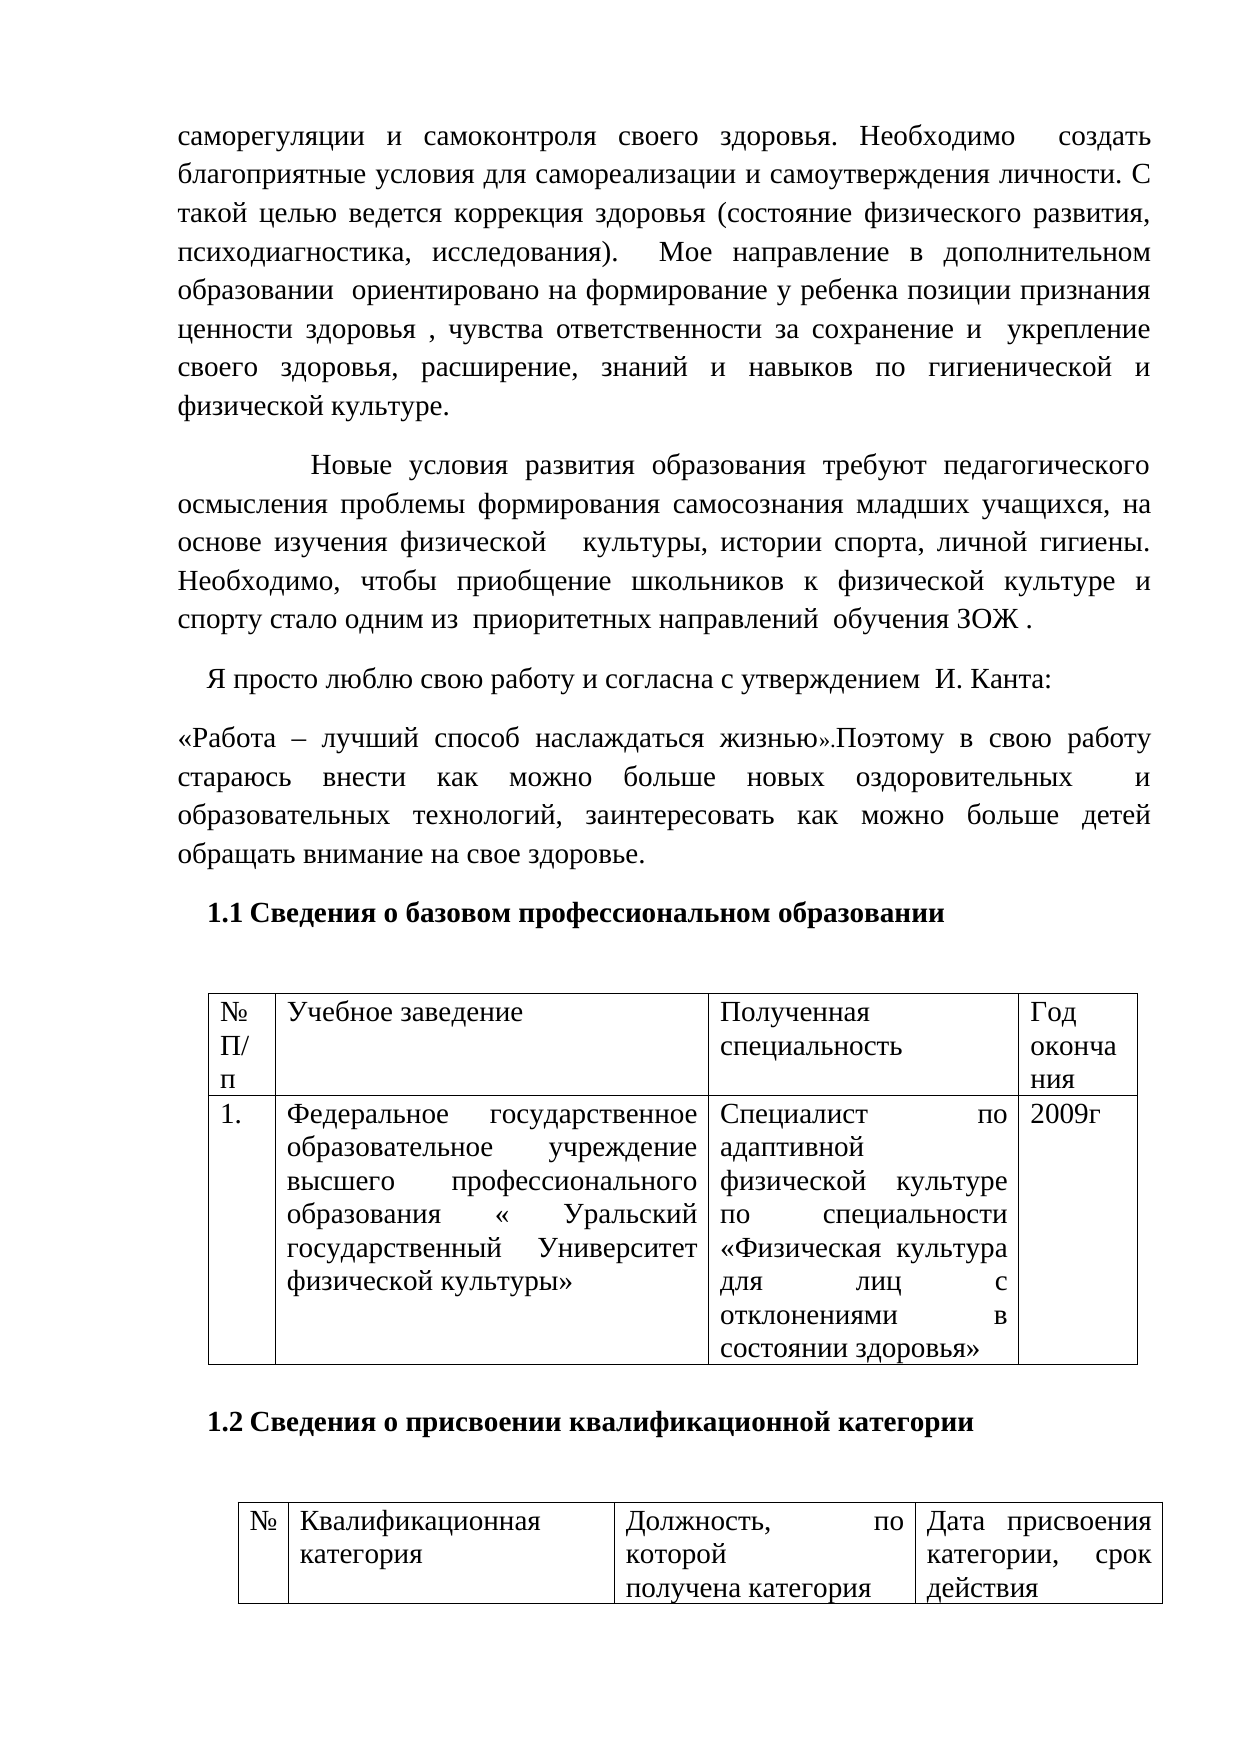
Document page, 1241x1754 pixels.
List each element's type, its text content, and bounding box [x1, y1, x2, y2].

list Сведения о базовом профессиональном образовании [207, 895, 1152, 929]
table_header Должность, по которой получена категория [615, 1503, 915, 1603]
text «Работа – лучший способ наслаждаться жизнью».Поэтому в свою работу стараюсь внести как можно больше новых оздоровительных и образовательных технологий, заинтересовать как можно больше детей обращать внимание на свое здоровье. [177, 720, 1152, 869]
table_header № П/п [209, 994, 275, 1095]
table_header Квалификационная категория [289, 1503, 614, 1603]
table_cell Федеральное государственное образовательное учреждение высшего профессионального образования « Уральский государственный Университет физической культуры» [276, 1096, 708, 1364]
text Я просто люблю свою работу и согласна с утверждением И. Канта: [177, 661, 1152, 694]
table_header Учебное заведение [276, 994, 708, 1095]
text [177, 118, 1152, 421]
table_header Дата присвоения категории, срок действия [916, 1503, 1162, 1603]
table_header № [239, 1503, 288, 1603]
table_cell 2009г [1019, 1096, 1137, 1364]
text Новые условия развития образования требуют педагогического осмысления проблемы формирования самосознания младших учащихся, на основе изучения физической культуры, истории спорта, личной гигиены. Необходимо, чтобы приобщение школьников к физической культуре и спорту стало одним из приоритетных направлений обучения ЗОЖ . [177, 447, 1152, 635]
table_cell Специалист по адаптивной физической культуре по специальности «Физическая культура для лиц с отклонениями в состоянии здоровья» [709, 1096, 1018, 1364]
table_header Полученная специальность [709, 994, 1018, 1095]
list Сведения о присвоении квалификационной категории [207, 1404, 1152, 1437]
table_cell 1. [209, 1096, 275, 1364]
table_header Год окончания [1019, 994, 1137, 1095]
